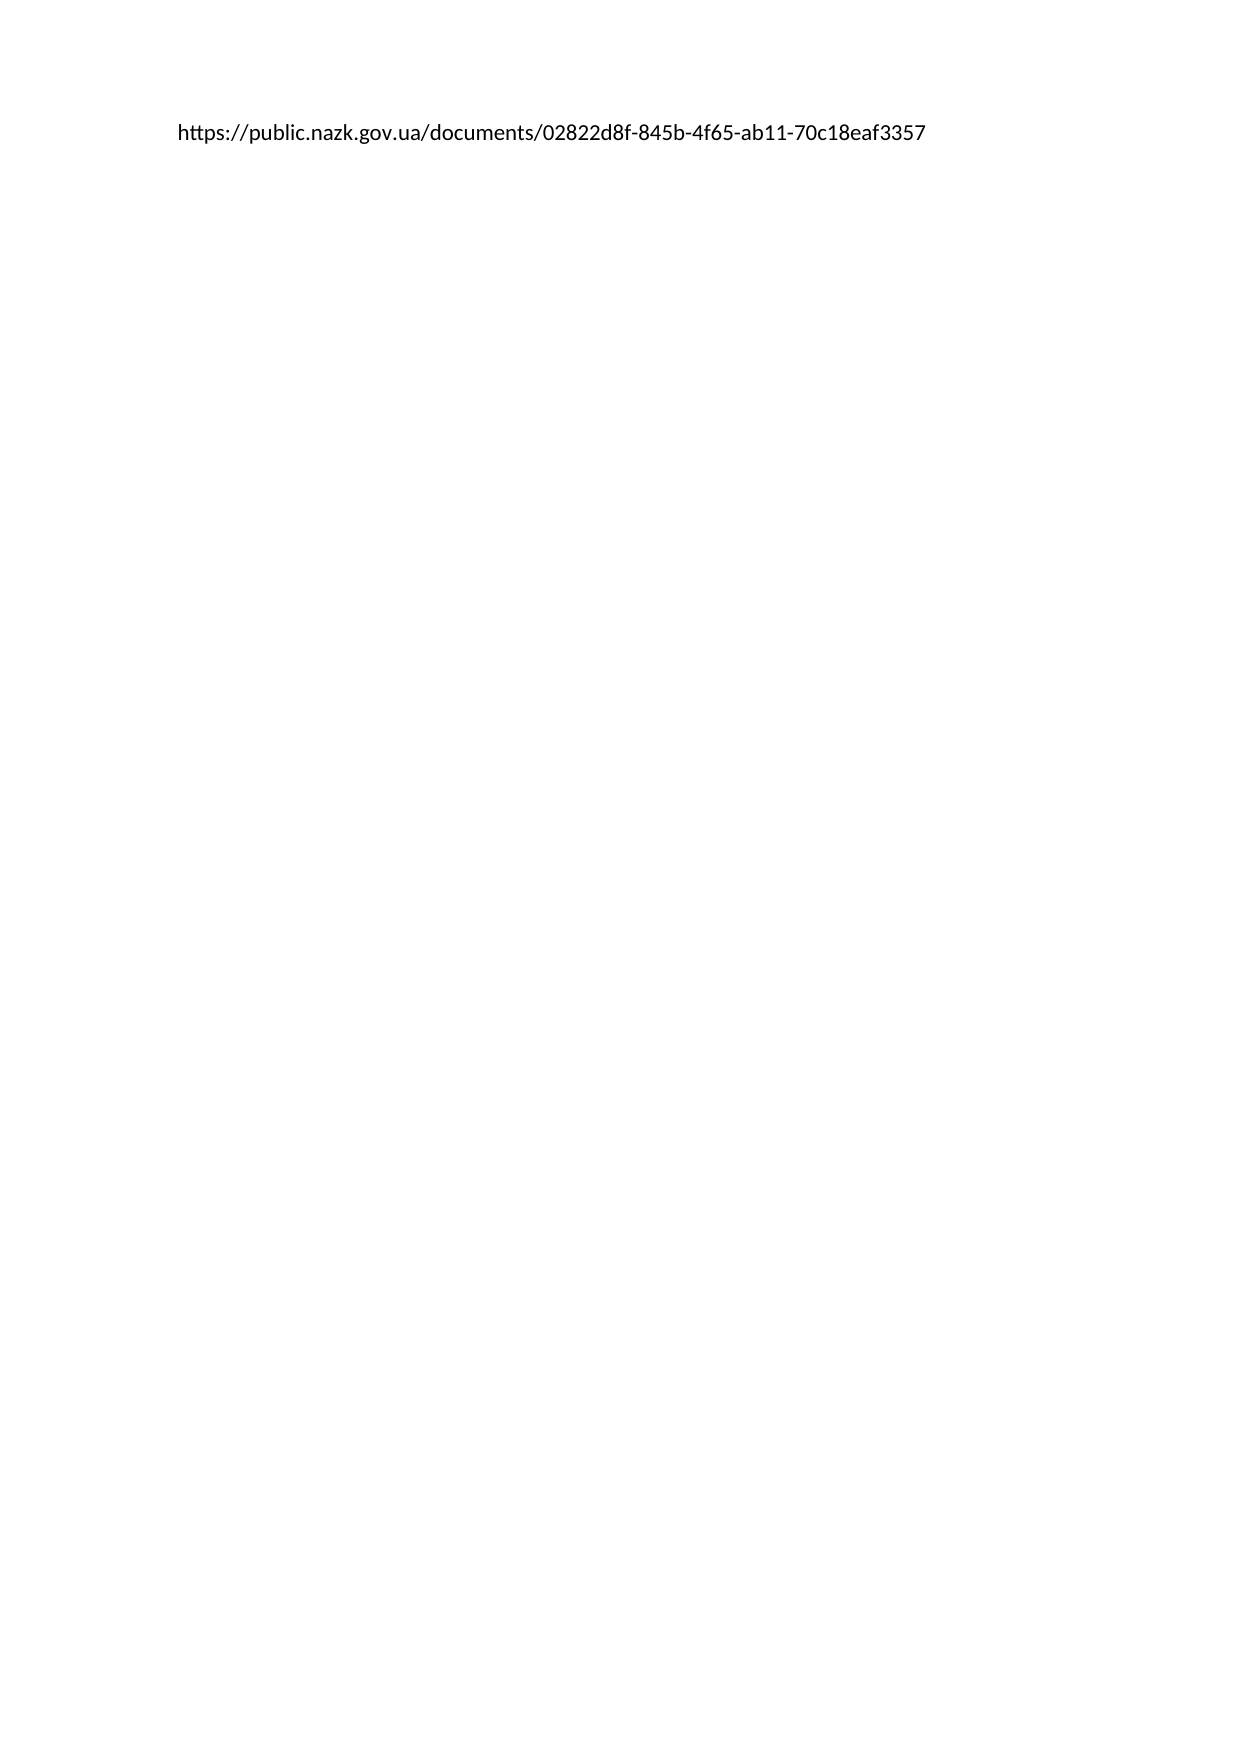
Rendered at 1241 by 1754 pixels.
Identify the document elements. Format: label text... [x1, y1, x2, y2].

text https://public.nazk.gov.ua/documents/02822d8f-845b-4f65-ab11-70c18eaf3357 [177, 118, 1152, 146]
